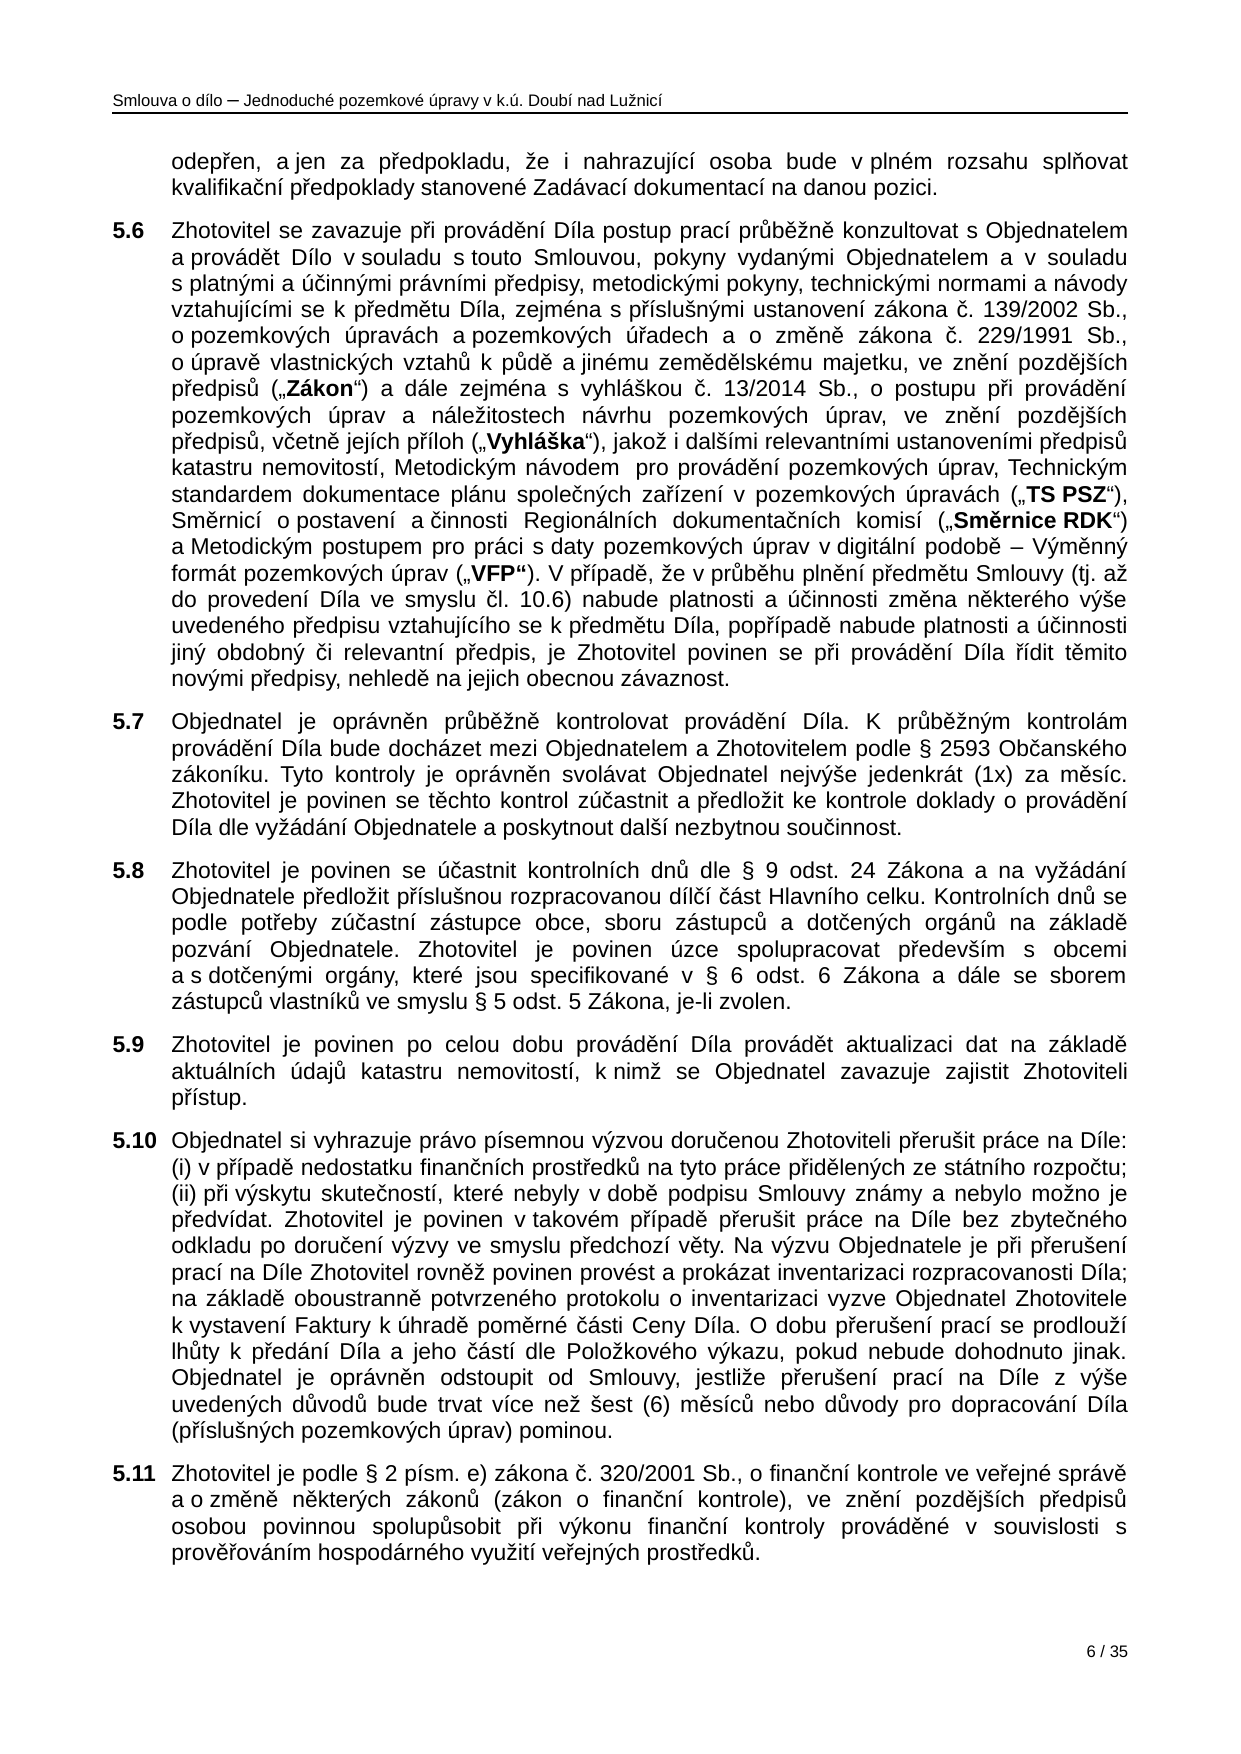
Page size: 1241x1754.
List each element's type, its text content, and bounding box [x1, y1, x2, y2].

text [112, 148, 1128, 200]
text Zhotovitel se zavazuje při provádění Díla postup prací průběžně konzultovat s Objednatelem a provádět Dílo v souladu s touto Smlouvou, pokyny vydanými Objednatelem a v souladu s platnými a účinnými právními předpisy, metodickými pokyny, technickými normami a návody vztahujícími se k předmětu Díla, zejména s příslušnými ustanovení zákona č. 139/2002 Sb., o pozemkových úpravách a pozemkových úřadech a o změně zákona č. 229/1991 Sb., o úpravě vlastnických vztahů k půdě a jinému zemědělskému majetku, ve znění pozdějších předpisů („Zákon“) a dále zejména s vyhláškou č. 13/2014 Sb., o postupu při provádění pozemkových úprav a náležitostech návrhu pozemkových úprav, ve znění pozdějších předpisů, včetně jejích příloh („Vyhláška“), jakož i dalšími relevantními ustanoveními předpisů katastru nemovitostí, Metodickým návodem pro provádění pozemkových úprav, Technickým standardem dokumentace plánu společných zařízení v pozemkových úpravách („TS PSZ“), Směrnicí o postavení a činnosti Regionálních dokumentačních komisí („Směrnice RDK“) a Metodickým postupem pro práci s daty pozemkových úprav v digitální podobě – Výměnný formát pozemkových úprav („VFP“). V případě, že v průběhu plnění předmětu Smlouvy (tj. až do provedení Díla ve smyslu čl. 10.6) nabude platnosti a účinnosti změna některého výše uvedeného předpisu vztahujícího se k předmětu Díla, popřípadě nabude platnosti a účinnosti jiný obdobný či relevantní předpis, je Zhotovitel povinen se při provádění Díla řídit těmito novými předpisy, nehledě na jejich obecnou závaznost. [112, 217, 1128, 691]
text Zhotovitel je podle § 2 písm. e) zákona č. 320/2001 Sb., o finanční kontrole ve veřejné správě a o změně některých zákonů (zákon o finanční kontrole), ve znění pozdějších předpisů osobou povinnou spolupůsobit při výkonu finanční kontroly prováděné v souvislosti s prověřováním hospodárného využití veřejných prostředků. [112, 1460, 1128, 1565]
text Zhotovitel je povinen po celou dobu provádění Díla provádět aktualizaci dat na základě aktuálních údajů katastru nemovitostí, k nimž se Objednatel zavazuje zajistit Zhotoviteli přístup. [112, 1031, 1128, 1110]
text Objednatel si vyhrazuje právo písemnou výzvou doručenou Zhotoviteli přerušit práce na Díle: (i) v případě nedostatku finančních prostředků na tyto práce přidělených ze státního rozpočtu; (ii) při výskytu skutečností, které nebyly v době podpisu Smlouvy známy a nebylo možno je předvídat. Zhotovitel je povinen v takovém případě přerušit práce na Díle bez zbytečného odkladu po doručení výzvy ve smyslu předchozí věty. Na výzvu Objednatele je při přerušení prací na Díle Zhotovitel rovněž povinen provést a prokázat inventarizaci rozpracovanosti Díla; na základě oboustranně potvrzeného protokolu o inventarizaci vyzve Objednatel Zhotovitele k vystavení Faktury k úhradě poměrné části Ceny Díla. O dobu přerušení prací se prodlouží lhůty k předání Díla a jeho částí dle Položkového výkazu, pokud nebude dohodnuto jinak. Objednatel je oprávněn odstoupit od Smlouvy, jestliže přerušení prací na Díle z výše uvedených důvodů bude trvat více než šest (6) měsíců nebo důvody pro dopracování Díla (příslušných pozemkových úprav) pominou. [112, 1127, 1128, 1443]
text Zhotovitel je povinen se účastnit kontrolních dnů dle § 9 odst. 24 Zákona a na vyžádání Objednatele předložit příslušnou rozpracovanou dílčí část Hlavního celku. Kontrolních dnů se podle potřeby zúčastní zástupce obce, sboru zástupců a dotčených orgánů na základě pozvání Objednatele. Zhotovitel je povinen úzce spolupracovat především s obcemi a s dotčenými orgány, které jsou specifikované v § 6 odst. 6 Zákona a dále se sborem zástupců vlastníků ve smyslu § 5 odst. 5 Zákona, je-li zvolen. [112, 857, 1128, 1015]
text Objednatel je oprávněn průběžně kontrolovat provádění Díla. K průběžným kontrolám provádění Díla bude docházet mezi Objednatelem a Zhotovitelem podle § 2593 Občanského zákoníku. Tyto kontroly je oprávněn svolávat Objednatel nejvýše jedenkrát (1x) za měsíc. Zhotovitel je povinen se těchto kontrol zúčastnit a předložit ke kontrole doklady o provádění Díla dle vyžádání Objednatele a poskytnout další nezbytnou součinnost. [112, 708, 1128, 840]
